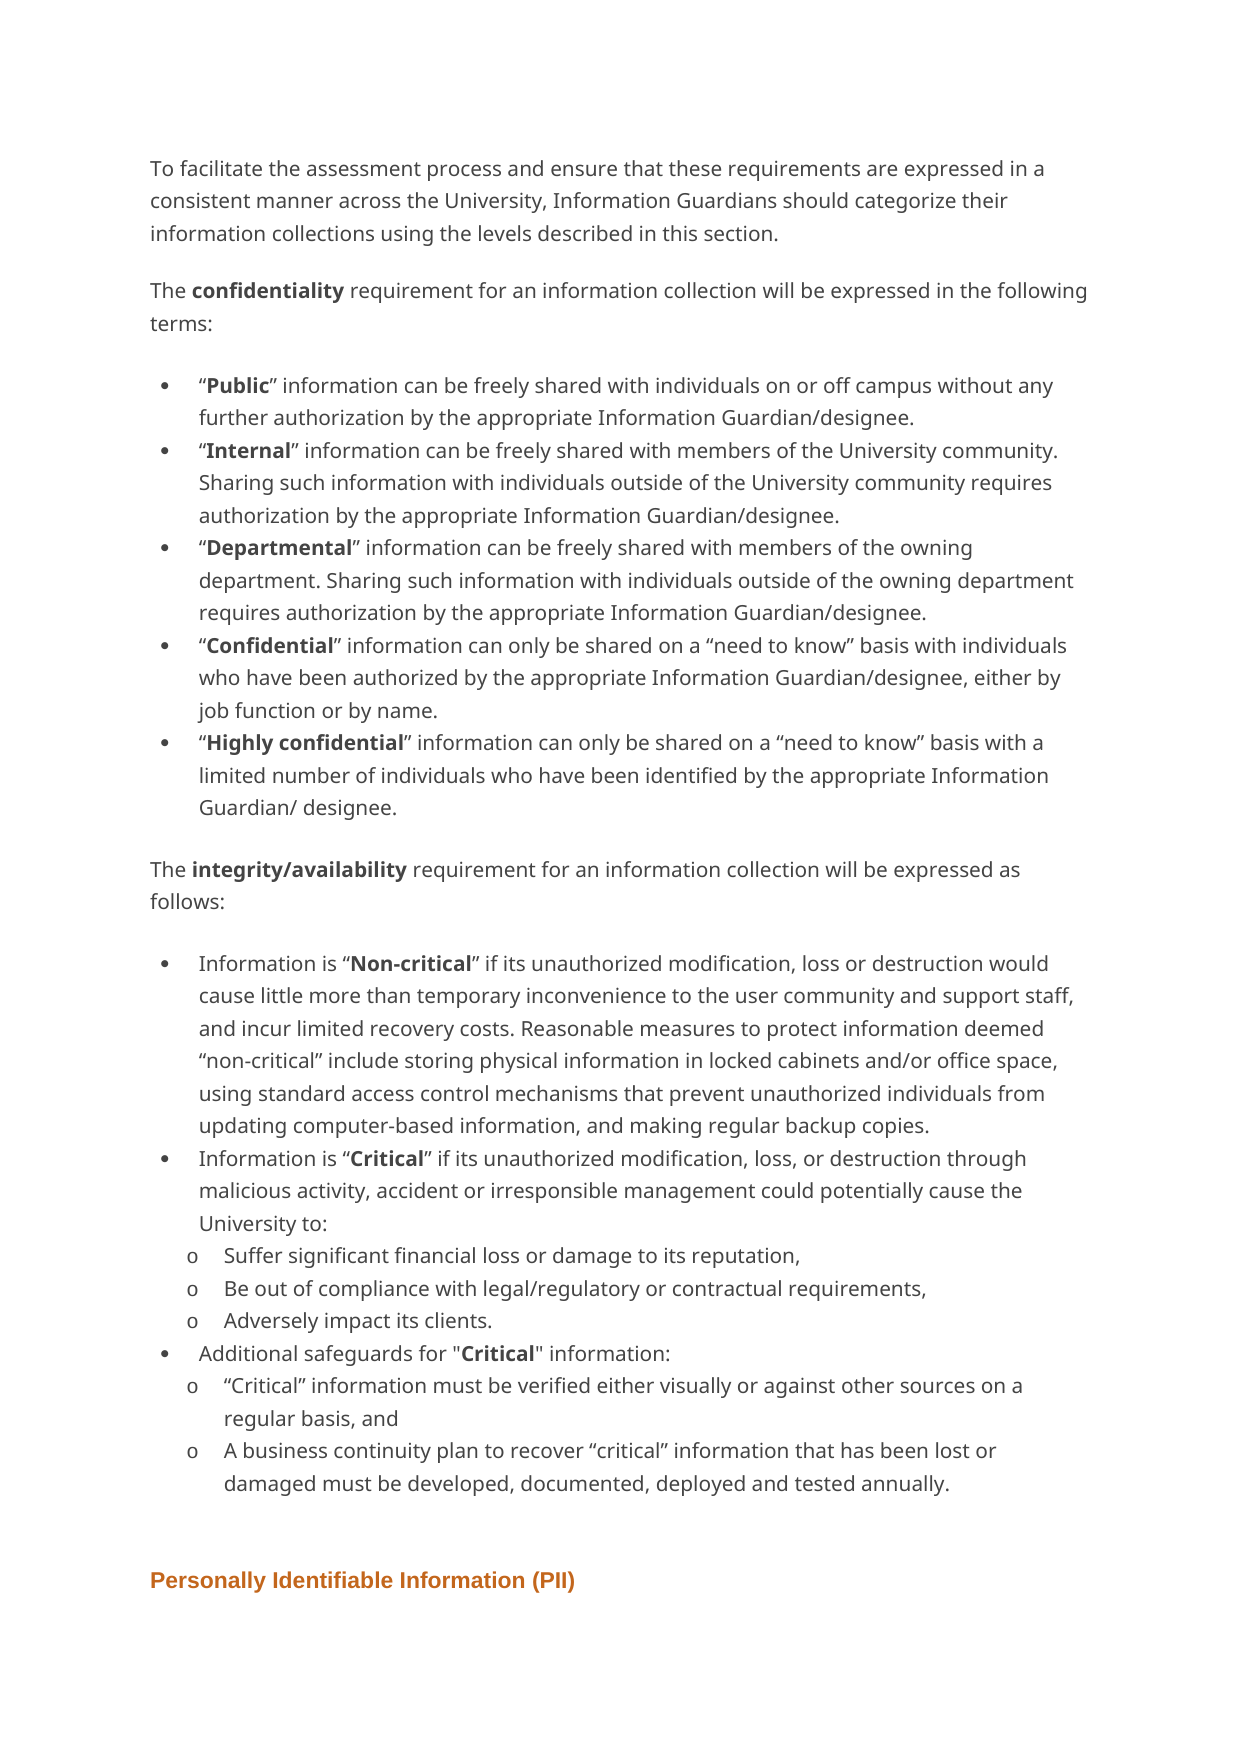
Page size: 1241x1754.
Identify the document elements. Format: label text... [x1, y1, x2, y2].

list “Public” information can be freely shared with individuals on or off campus without any further authorization by the appropriate Information Guardian/designee. [161, 367, 1090, 432]
list “Critical” information must be verified either visually or against other sources on a regular basis, and [186, 1367, 1090, 1432]
list Be out of compliance with legal/regulatory or contractual requirements, [186, 1270, 1090, 1302]
list “Confidential” information can only be shared on a “need to know” basis with individuals who have been authorized by the appropriate Information Guardian/designee, either by job function or by name. [161, 627, 1090, 724]
list “Highly confidential” information can only be shared on a “need to know” basis with a limited number of individuals who have been identified by the appropriate Information Guardian/ designee. [161, 724, 1090, 822]
text The confidentiality requirement for an information collection will be expressed in the following terms: [150, 272, 1090, 337]
text To facilitate the assessment process and ensure that these requirements are expressed in a consistent manner across the University, Information Guardians should categorize their information collections using the levels described in this section. [150, 150, 1090, 247]
list “Internal” information can be freely shared with members of the University community. Sharing such information with individuals outside of the University community requires authorization by the appropriate Information Guardian/designee. [161, 432, 1090, 529]
text Personally Identifiable Information (PII) [150, 1567, 1090, 1593]
list Adversely impact its clients. [186, 1302, 1090, 1335]
list Additional safeguards for "Critical" information: [161, 1335, 1090, 1367]
list Information is “Critical” if its unauthorized modification, loss, or destruction through malicious activity, accident or irresponsible management could potentially cause the University to: [161, 1140, 1090, 1237]
list Information is “Non-critical” if its unauthorized modification, loss or destruction would cause little more than temporary inconvenience to the user community and support staff, and incur limited recovery costs. Reasonable measures to protect information deemed “non-critical” include storing physical information in locked cabinets and/or office space, using standard access control mechanisms that prevent unauthorized individuals from updating computer-based information, and making regular backup copies. [161, 945, 1090, 1140]
text The integrity/availability requirement for an information collection will be expressed as follows: [150, 851, 1090, 916]
list “Departmental” information can be freely shared with members of the owning department. Sharing such information with individuals outside of the owning department requires authorization by the appropriate Information Guardian/designee. [161, 529, 1090, 627]
list A business continuity plan to recover “critical” information that has been lost or damaged must be developed, documented, deployed and tested annually. [186, 1432, 1090, 1497]
list Suffer significant financial loss or damage to its reputation, [186, 1237, 1090, 1270]
